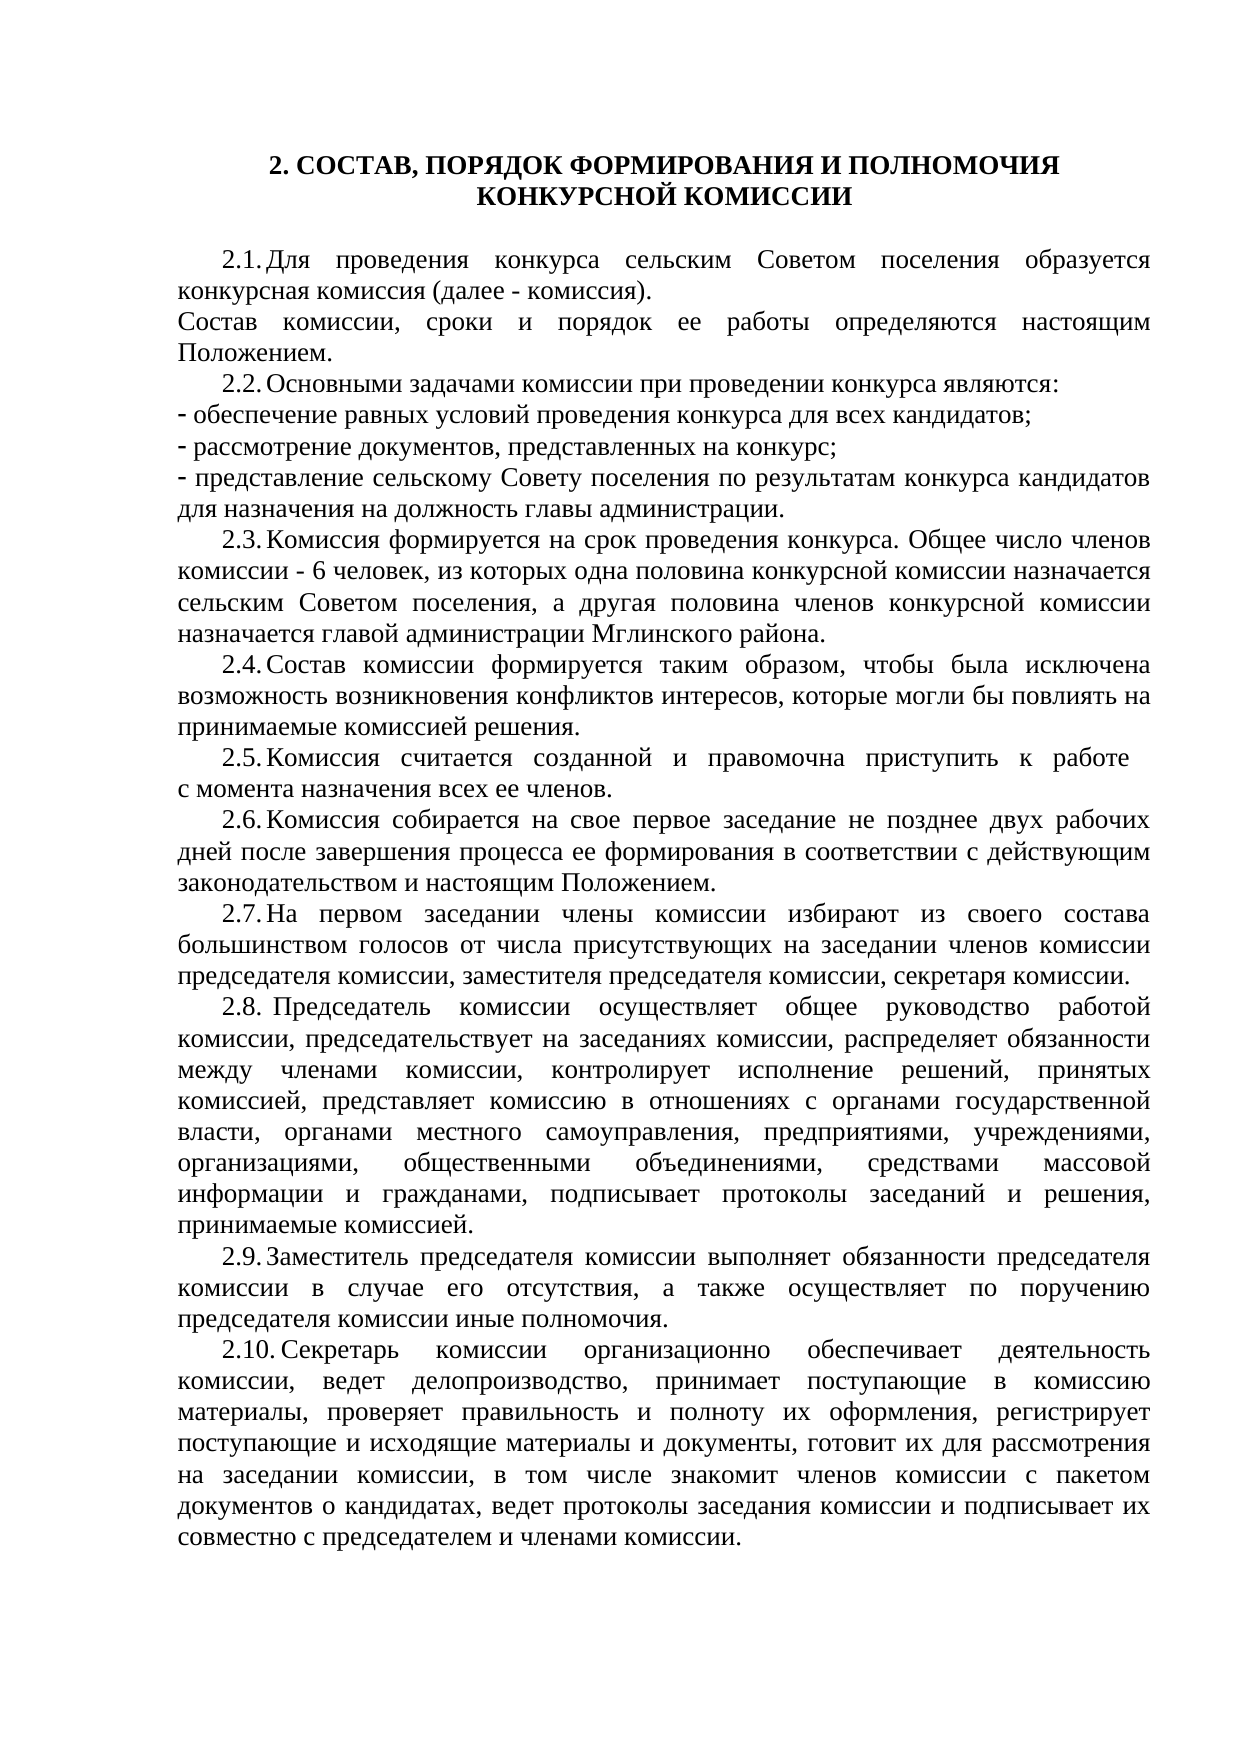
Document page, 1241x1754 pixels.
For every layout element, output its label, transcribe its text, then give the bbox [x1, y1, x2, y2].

text представление сельскому Совету поселения по результатам конкурса кандидатов для назначения на должность главы администрации. [177, 461, 1152, 523]
list Комиссия собирается на свое первое заседание не позднее двух рабочих дней после завершения процесса ее формирования в соответствии с действующим законодательством и настоящим Положением. [177, 804, 1152, 897]
list Заместитель председателя комиссии выполняет обязанности председателя комиссии в случае его отсутствия, а также осуществляет по поручению председателя комиссии иные полномочия. [177, 1240, 1152, 1333]
list Комиссия формируется на срок проведения конкурса. Общее число членов комиссии - 6 человек, из которых одна половина конкурсной комиссии назначается сельским Советом поселения, а другая половина членов конкурсной комиссии назначается главой администрации Мглинского района. [177, 523, 1152, 648]
list На первом заседании члены комиссии избирают из своего состава большинством голосов от числа присутствующих на заседании членов комиссии председателя комиссии, заместителя председателя комиссии, секретаря комиссии. [177, 897, 1152, 991]
list Основными задачами комиссии при проведении конкурса являются: [177, 367, 1152, 398]
list Председатель комиссии осуществляет общее руководство работой комиссии, председательствует на заседаниях комиссии, распределяет обязанности между членами комиссии, контролирует исполнение решений, принятых комиссией, представляет комиссию в отношениях с органами государственной власти, органами местного самоуправления, предприятиями, учреждениями, организациями, общественными объединениями, средствами массовой информации и гражданами, подписывает протоколы заседаний и решения, принимаемые комиссией. [177, 991, 1152, 1240]
list Секретарь комиссии организационно обеспечивает деятельность комиссии, ведет делопроизводство, принимает поступающие в комиссию материалы, проверяет правильность и полноту их оформления, регистрирует поступающие и исходящие материалы и документы, готовит их для рассмотрения на заседании комиссии, в том числе знакомит членов комиссии с пакетом документов о кандидатах, ведет протоколы заседания комиссии и подписывает их совместно с председателем и членами комиссии. [177, 1333, 1152, 1551]
text Состав комиссии, сроки и порядок ее работы определяются настоящим Положением. [177, 305, 1152, 367]
list Комиссия считается созданной и правомочна приступить к работе с момента назначения всех ее членов. [177, 741, 1152, 804]
text конкурсной комиссии [177, 180, 1152, 212]
text рассмотрение документов, представленных на конкурс; [177, 430, 1152, 461]
list Для проведения конкурса сельским Советом поселения образуется конкурсная комиссия (далее - комиссия). [177, 243, 1152, 305]
text 2.​ Состав, порядок формирования и полномочия [177, 149, 1152, 180]
list Состав комиссии формируется таким образом, чтобы была исключена возможность возникновения конфликтов интересов, которые могли бы повлиять на принимаемые комиссией решения. [177, 648, 1152, 741]
text обеспечение равных условий проведения конкурса для всех кандидатов; [177, 398, 1152, 430]
